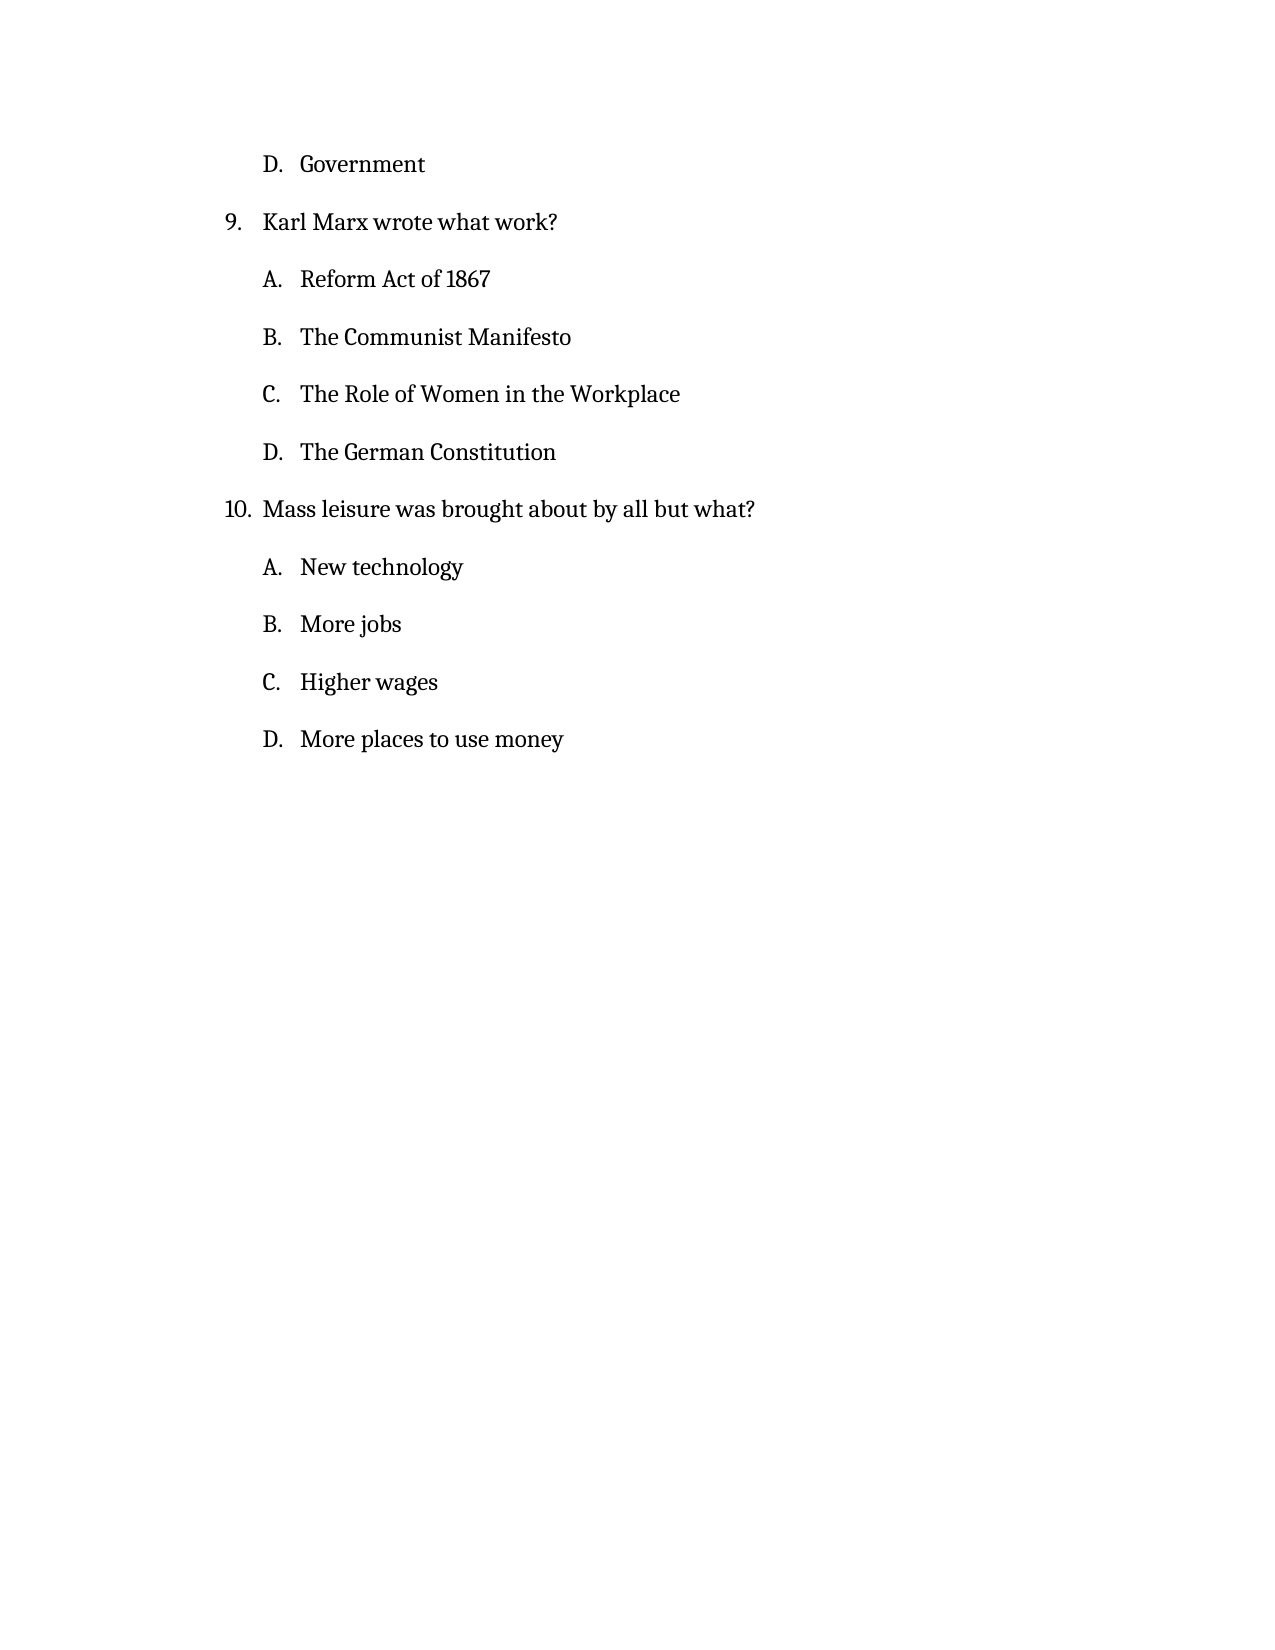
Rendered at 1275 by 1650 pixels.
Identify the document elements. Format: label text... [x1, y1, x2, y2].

list Karl Marx wrote what work? [225, 207, 1087, 236]
list Government [262, 150, 1087, 179]
list Higher wages [262, 667, 1087, 696]
list Reform Act of 1867 [262, 265, 1087, 294]
list The Communist Manifesto [262, 322, 1087, 351]
list More places to use money [262, 725, 1087, 754]
list Mass leisure was brought about by all but what? [225, 495, 1087, 524]
list More jobs [262, 610, 1087, 639]
list The German Constitution [262, 437, 1087, 466]
list New technology [262, 552, 1087, 581]
list The Role of Women in the Workplace [262, 380, 1087, 409]
